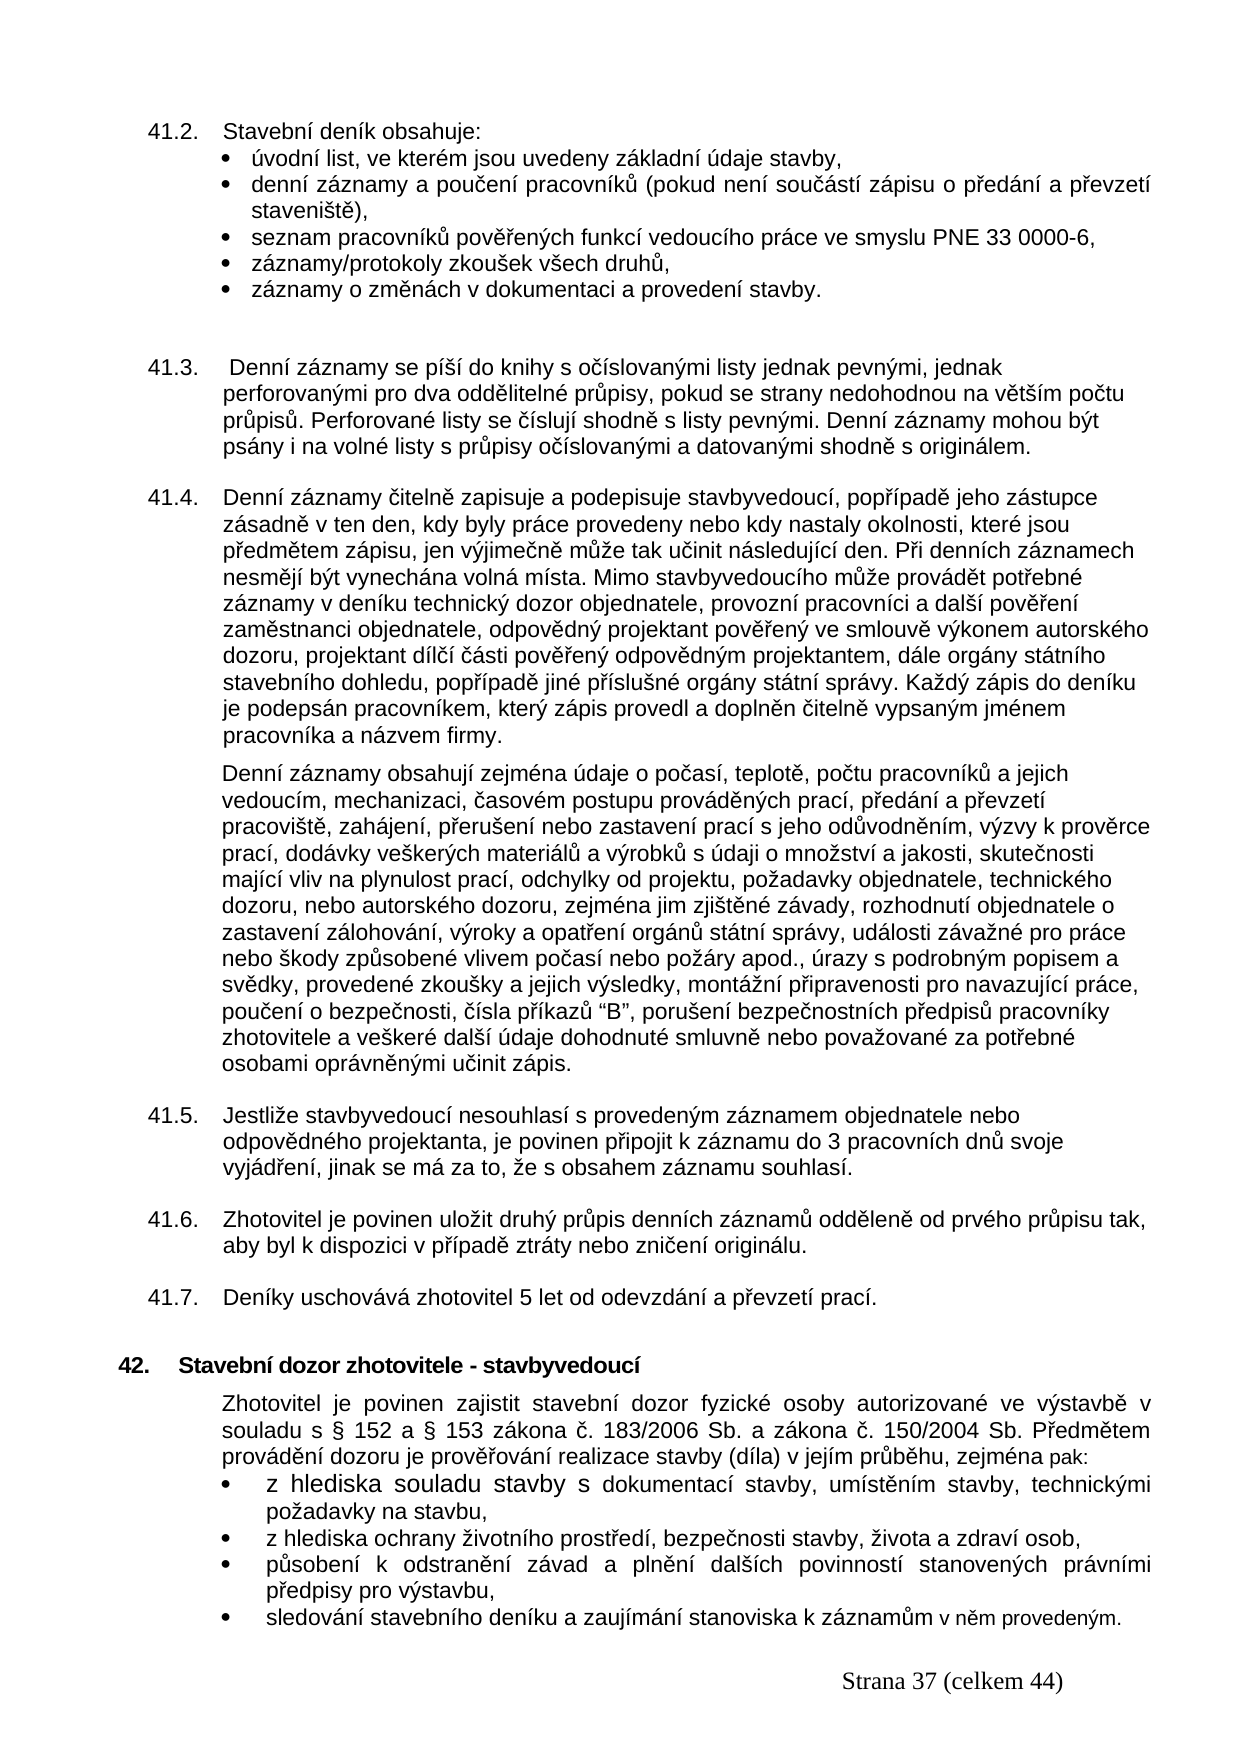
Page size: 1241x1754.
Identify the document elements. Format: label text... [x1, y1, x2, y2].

list z hlediska souladu stavby s dokumentací stavby, umístěním stavby, technickými požadavky na stavbu, [222, 1469, 1152, 1524]
subtitle Jestliže stavbyvedoucí nesouhlasí s provedeným záznamem objednatele nebo odpovědného projektanta, je povinen připojit k záznamu do 3 pracovních dnů svoje vyjádření, jinak se má za to, že s obsahem záznamu souhlasí. [148, 1102, 1152, 1181]
list seznam pracovníků pověřených funkcí vedoucího práce ve smyslu PNE 33 0000-6, [222, 223, 1152, 250]
text Denní záznamy obsahují zejména údaje o počasí, teplotě, počtu pracovníků a jejich vedoucím, mechanizaci, časovém postupu prováděných prací, předání a převzetí pracoviště, zahájení, přerušení nebo zastavení prací s jeho odůvodněním, výzvy k prověrce prací, dodávky veškerých materiálů a výrobků s údaji o množství a jakosti, skutečnosti mající vliv na plynulost prací, odchylky od projektu, požadavky objednatele, technického dozoru, nebo autorského dozoru, zejména jim zjištěné závady, rozhodnutí objednatele o zastavení zálohování, výroky a opatření orgánů státní správy, události závažné pro práce nebo škody způsobené vlivem počasí nebo požáry apod., úrazy s podrobným popisem a svědky, provedené zkoušky a jejich výsledky, montážní připravenosti pro navazující práce, poučení o bezpečnosti, čísla příkazů “B”, porušení bezpečnostních předpisů pracovníky zhotovitele a veškeré další údaje dohodnuté smluvně nebo považované za potřebné osobami oprávněnými učinit zápis. [222, 760, 1152, 1077]
subtitle Zhotovitel je povinen uložit druhý průpis denních záznamů odděleně od prvého průpisu tak, aby byl k dispozici v případě ztráty nebo zničení originálu. [148, 1206, 1152, 1258]
list sledování stavebního deníku a zaujímání stanoviska k záznamům v něm provedeným. [222, 1603, 1152, 1630]
subtitle Denní záznamy se píší do knihy s očíslovanými listy jednak pevnými, jednak perforovanými pro dva oddělitelné průpisy, pokud se strany nedohodnou na větším počtu průpisů. Perforované listy se číslují shodně s listy pevnými. Denní záznamy mohou být psány i na volné listy s průpisy očíslovanými a datovanými shodně s originálem. [148, 354, 1152, 459]
subtitle Stavební dozor zhotovitele - stavbyvedoucí [118, 1354, 1152, 1378]
text Zhotovitel je povinen zajistit stavební dozor fyzické osoby autorizované ve výstavbě v souladu s § 152 a § 153 zákona č. 183/2006 Sb. a zákona č. 150/2004 Sb. Předmětem provádění dozoru je prověřování realizace stavby (díla) v jejím průběhu, zejména pak: [222, 1390, 1152, 1469]
list úvodní list, ve kterém jsou uvedeny základní údaje stavby, [222, 144, 1152, 171]
subtitle Stavební deník obsahuje: [148, 118, 1152, 144]
list z hlediska ochrany životního prostředí, bezpečnosti stavby, života a zdraví osob, [222, 1524, 1152, 1551]
list záznamy o změnách v dokumentaci a provedení stavby. [222, 276, 1152, 303]
subtitle Denní záznamy čitelně zapisuje a podepisuje stavbyvedoucí, popřípadě jeho zástupce zásadně v ten den, kdy byly práce provedeny nebo kdy nastaly okolnosti, které jsou předmětem zápisu, jen výjimečně může tak učinit následující den. Při denních záznamech nesmějí být vynechána volná místa. Mimo stavbyvedoucího může provádět potřebné záznamy v deníku technický dozor objednatele, provozní pracovníci a další pověření zaměstnanci objednatele, odpovědný projektant pověřený ve smlouvě výkonem autorského dozoru, projektant dílčí části pověřený odpovědným projektantem, dále orgány státního stavebního dohledu, popřípadě jiné příslušné orgány státní správy. Každý zápis do deníku je podepsán pracovníkem, který zápis provedl a doplněn čitelně vypsaným jménem pracovníka a názvem firmy. [148, 484, 1152, 748]
list záznamy/protokoly zkoušek všech druhů, [222, 250, 1152, 276]
list denní záznamy a poučení pracovníků (pokud není součástí zápisu o předání a převzetí staveniště), [222, 171, 1152, 223]
subtitle Deníky uschovává zhotovitel 5 let od odevzdání a převzetí prací. [148, 1283, 1152, 1310]
list působení k odstranění závad a plnění dalších povinností stanovených právními předpisy pro výstavbu, [222, 1551, 1152, 1603]
